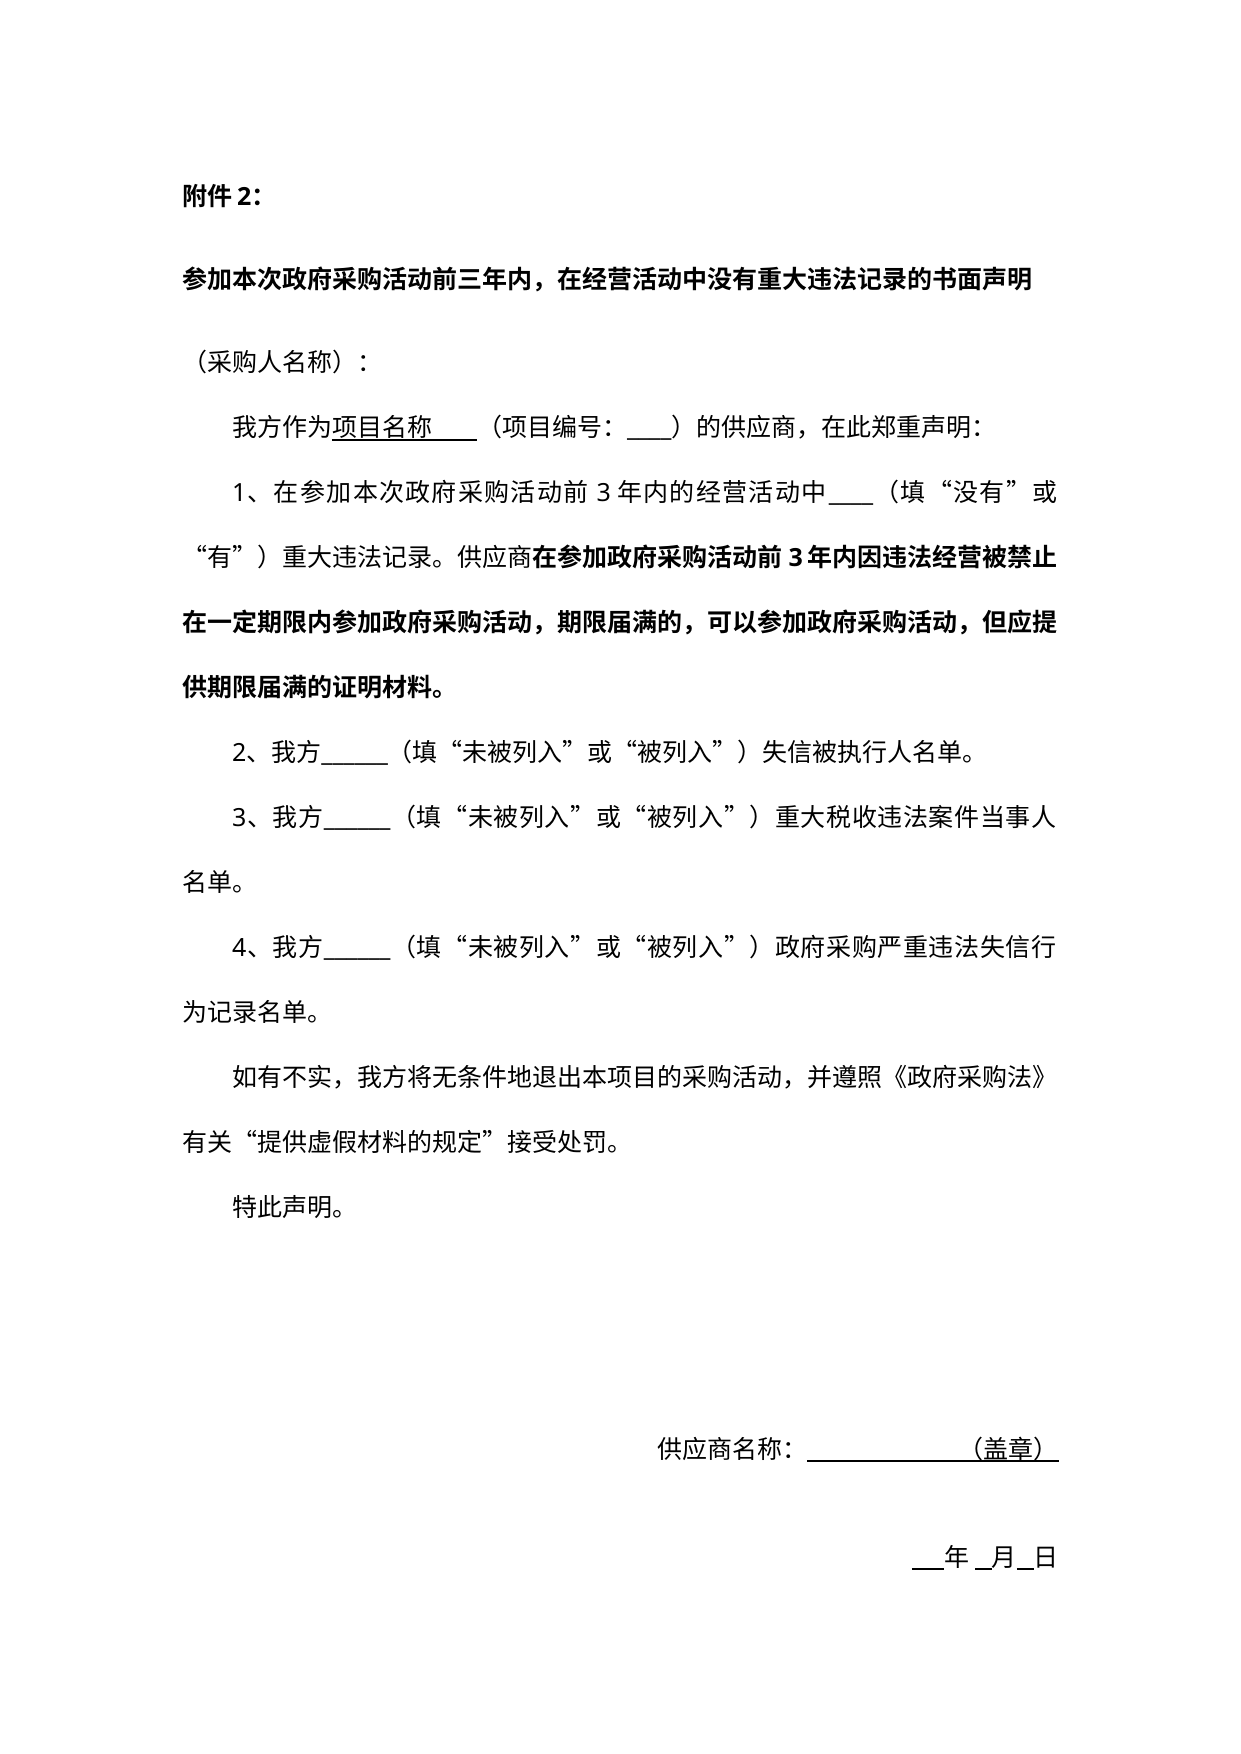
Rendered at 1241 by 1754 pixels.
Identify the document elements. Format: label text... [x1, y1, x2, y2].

text 年 月 日 [182, 1523, 1058, 1588]
text 3、我方______（填“未被列入”或“被列入”）重大税收违法案件当事人名单。 [182, 783, 1058, 913]
text （采购人名称）： [182, 328, 1058, 393]
text 2、我方______（填“未被列入”或“被列入”）失信被执行人名单。 [182, 718, 1058, 783]
text 供应商名称： （盖章） [182, 1415, 1058, 1480]
text 特此声明。 [182, 1173, 1058, 1238]
text 1、在参加本次政府采购活动前3年内的经营活动中____（填“没有”或“有”）重大违法记录。供应商在参加政府采购活动前3年内因违法经营被禁止在一定期限内参加政府采购活动，期限届满的，可以参加政府采购活动，但应提供期限届满的证明材料。 [182, 458, 1058, 718]
text 我方作为项目名称 （项目编号：____）的供应商，在此郑重声明： [182, 393, 1058, 458]
subtitle 附件2： [182, 162, 1058, 227]
text 4、我方______（填“未被列入”或“被列入”）政府采购严重违法失信行为记录名单。 [182, 913, 1058, 1043]
text 如有不实，我方将无条件地退出本项目的采购活动，并遵照《政府采购法》有关“提供虚假材料的规定”接受处罚。 [182, 1043, 1058, 1173]
subtitle 参加本次政府采购活动前三年内，在经营活动中没有重大违法记录的书面声明 [182, 245, 1058, 310]
